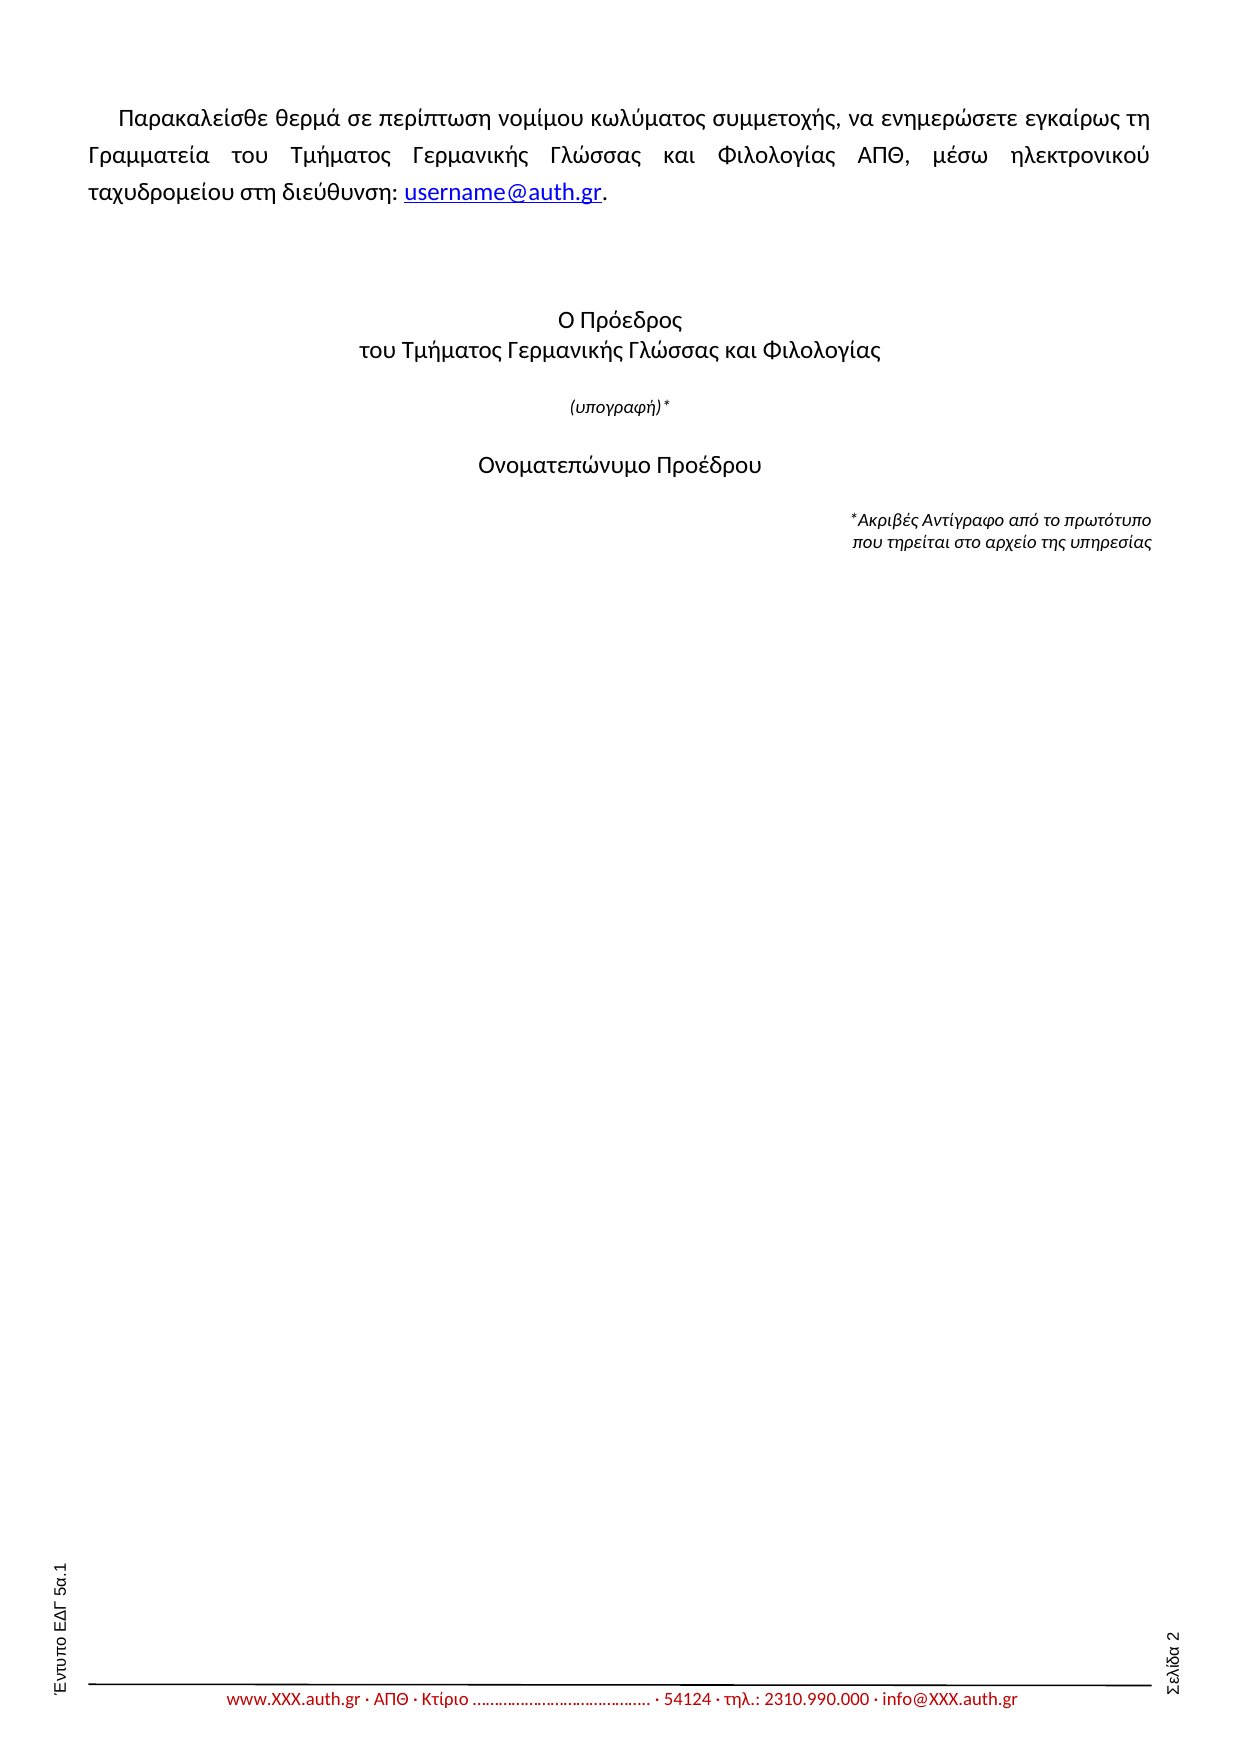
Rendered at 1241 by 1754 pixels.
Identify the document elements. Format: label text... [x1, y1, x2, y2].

text Παρακαλείσθε θερμά σε περίπτωση νομίμου κωλύματος συμμετοχής, να ενημερώσετε εγκαίρως τη Γραμματεία του Τμήματος Γερμανικής Γλώσσας και Φιλολογίας ΑΠΘ, μέσω ηλεκτρονικού ταχυδρομείου στη διεύθυνση: username@auth.gr. [89, 103, 1152, 206]
text *Ακριβές Αντίγραφο από το πρωτότυπο [89, 508, 1152, 531]
text Ο Πρόεδρος [89, 304, 1152, 335]
text (υπογραφή)* [89, 396, 1152, 419]
text που τηρείται στο αρχείο της υπηρεσίας [89, 531, 1152, 553]
text του Τμήματος Γερμανικής Γλώσσας και Φιλολογίας [89, 335, 1152, 365]
text Ονοματεπώνυμο Προέδρου [89, 449, 1152, 480]
